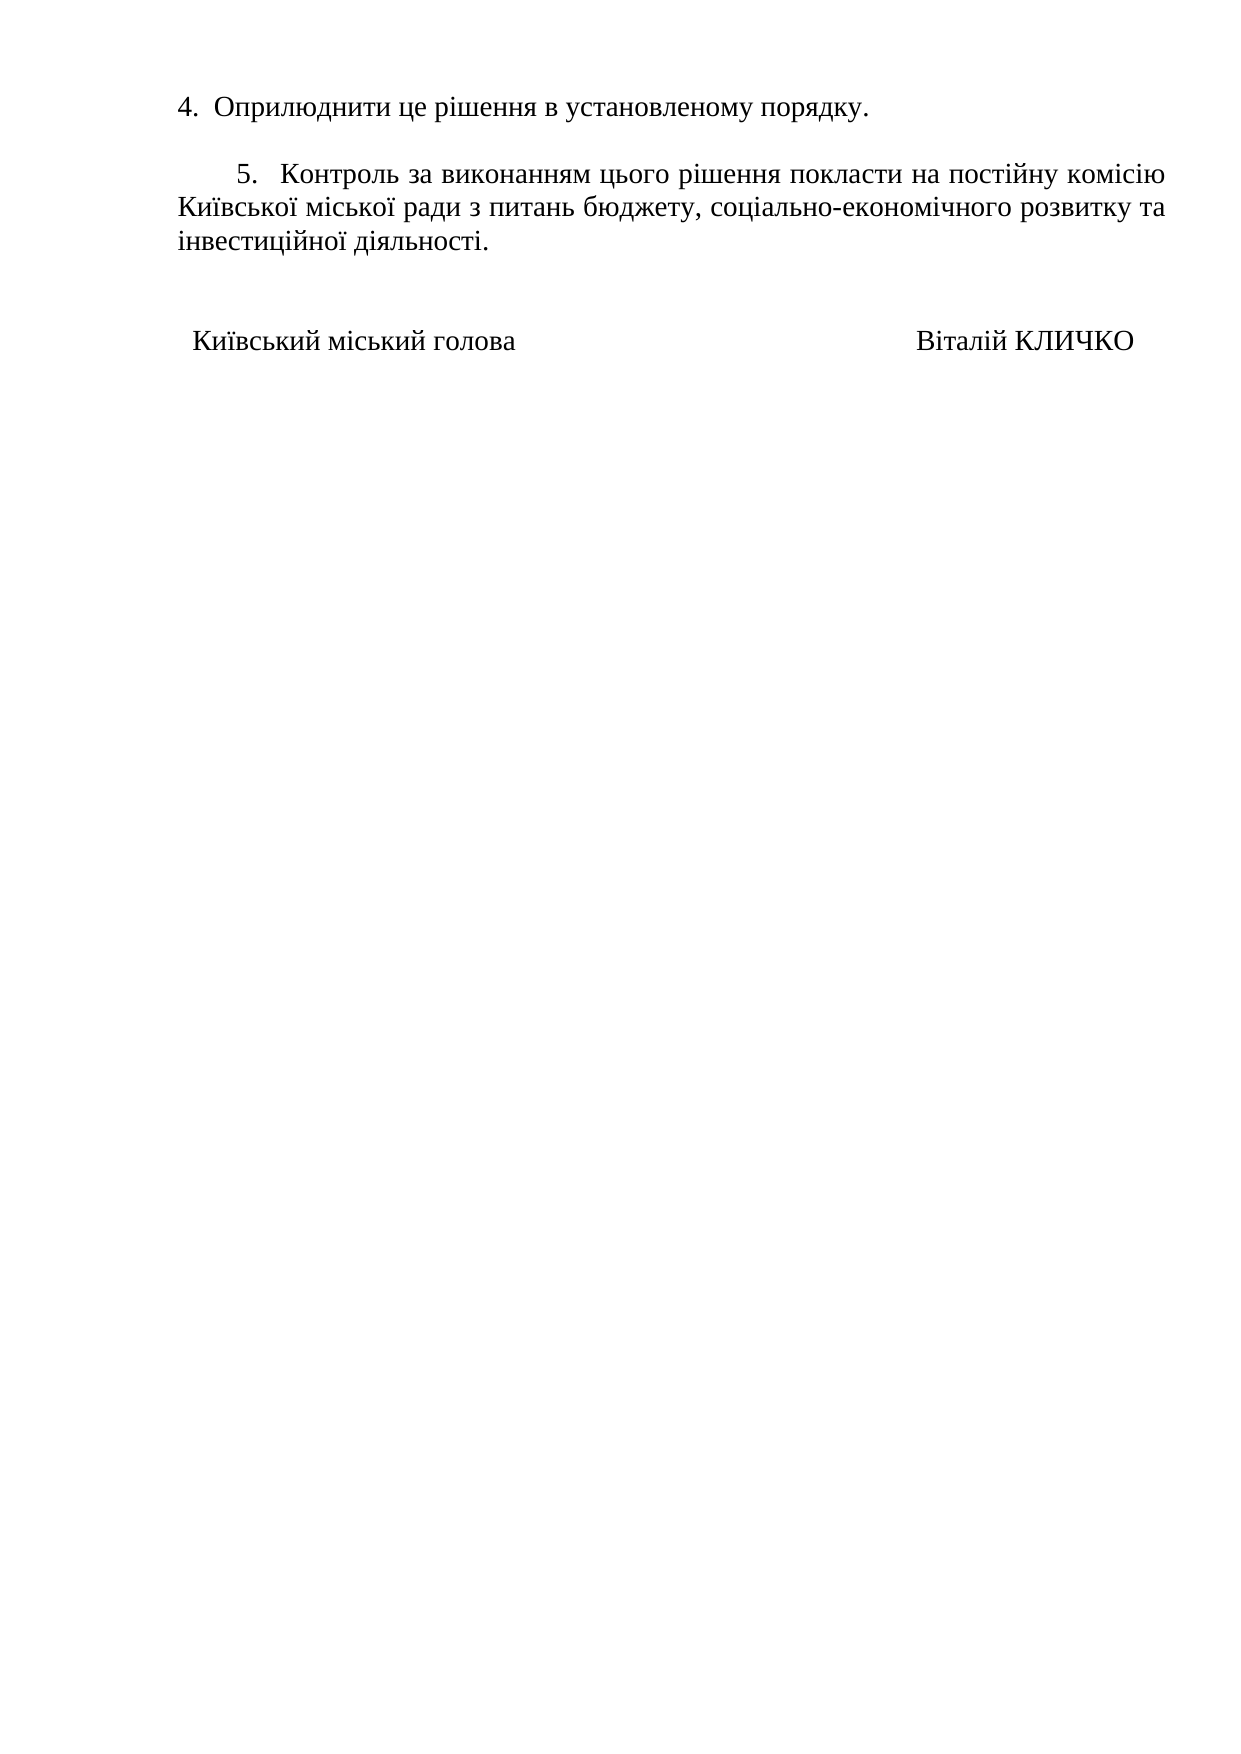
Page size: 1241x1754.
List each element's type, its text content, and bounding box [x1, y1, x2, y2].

text 5. Контроль за виконанням цього рішення покласти на постійну комісію Київської міської ради з питань бюджету, соціально-економічного розвитку та інвестиційної діяльності. [177, 156, 1167, 256]
text 4. Оприлюднити це рішення в установленому порядку. [177, 89, 1167, 122]
text Київський міський голова Віталій КЛИЧКО [177, 323, 1167, 357]
